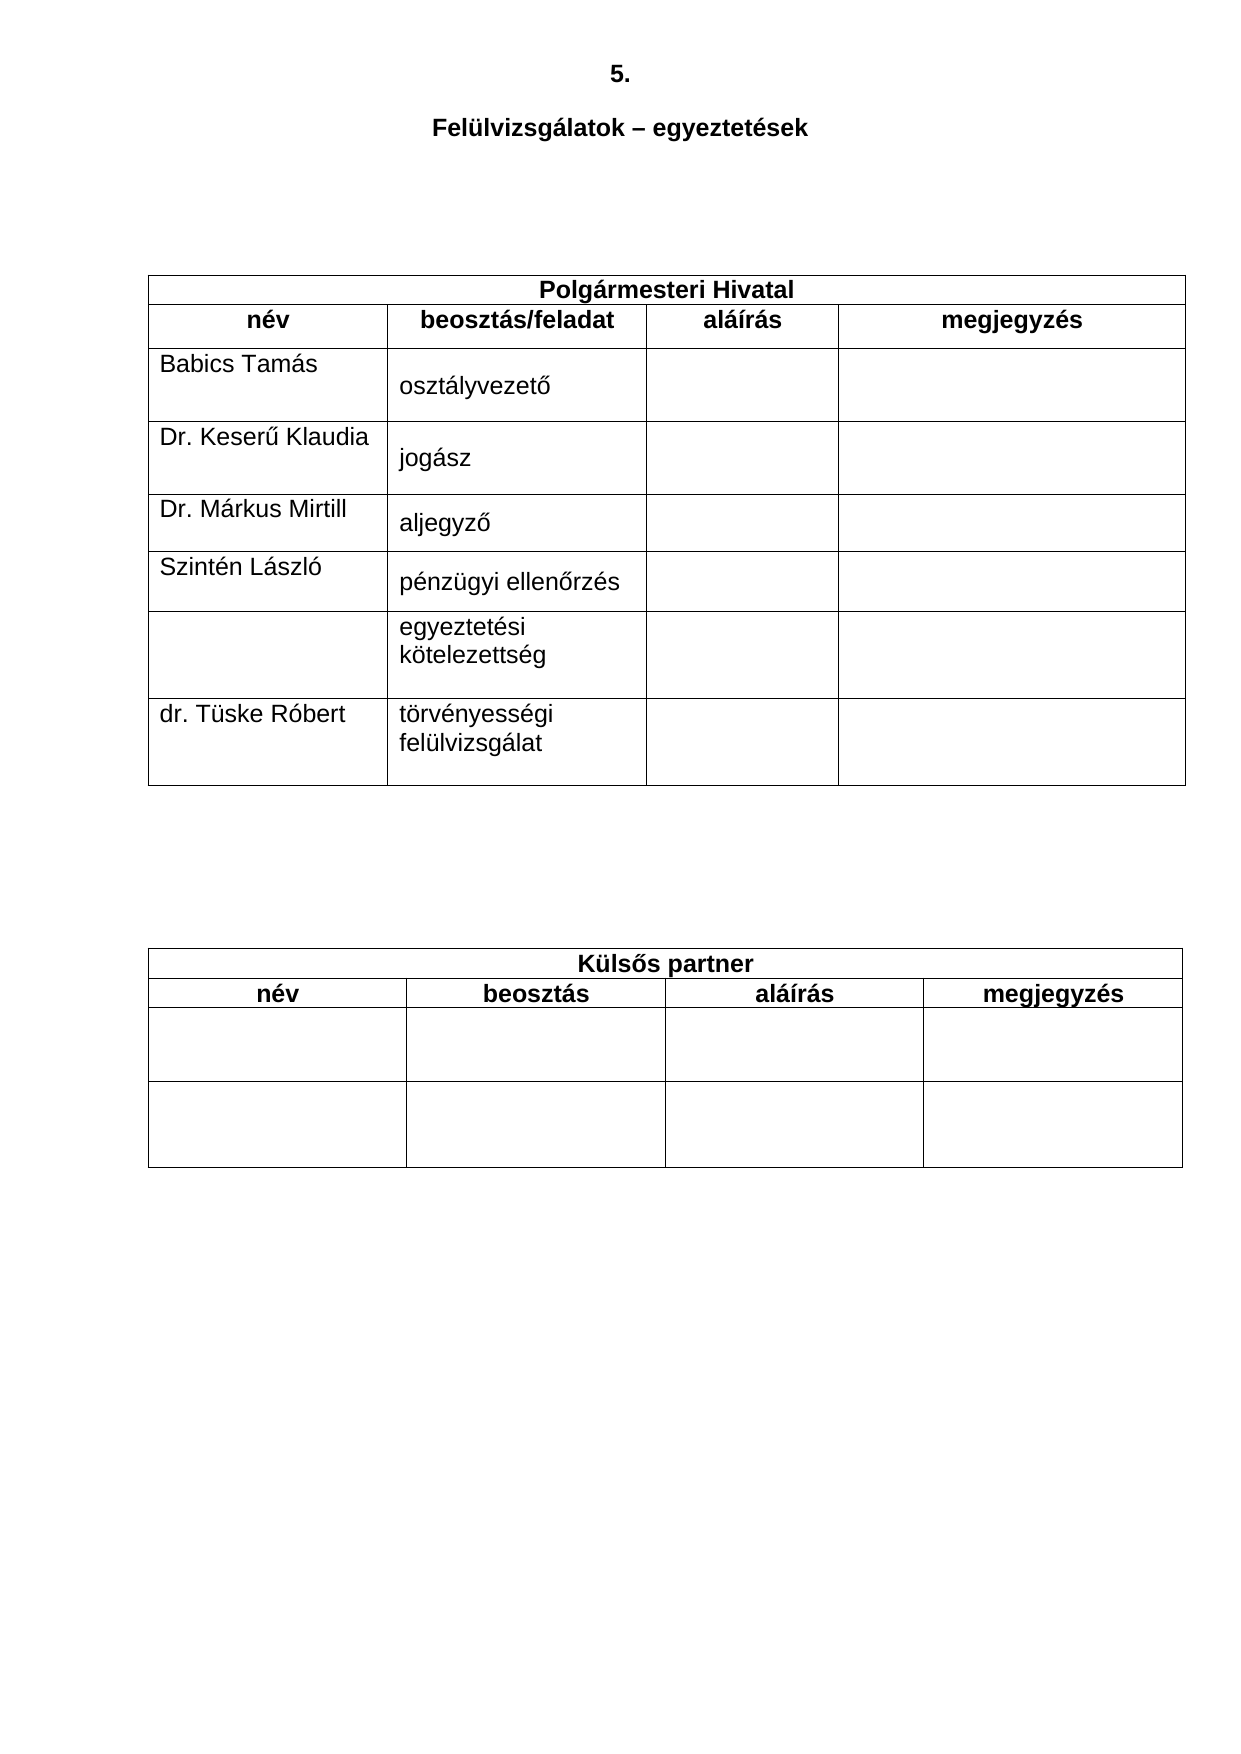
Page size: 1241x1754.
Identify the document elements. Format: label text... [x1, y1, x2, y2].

table_cell beosztás [407, 979, 665, 1007]
table_cell [839, 699, 1185, 785]
table_cell [647, 349, 838, 421]
table_header Külsős partner [149, 949, 1182, 977]
table_cell [666, 1008, 923, 1081]
table_cell aláírás [666, 979, 923, 1007]
table_cell [924, 1008, 1182, 1081]
table_cell Babics Tamás [149, 349, 387, 421]
table_cell pénzügyi ellenőrzés [388, 552, 646, 611]
table_cell megjegyzés [924, 979, 1182, 1007]
table_cell [924, 1082, 1182, 1167]
table_cell [839, 612, 1185, 698]
table_cell [647, 552, 838, 611]
table_cell egyeztetési kötelezettség [388, 612, 646, 698]
table_cell név [149, 305, 387, 348]
table_cell [839, 349, 1185, 421]
text 5. [148, 59, 1093, 88]
table_cell [666, 1082, 923, 1167]
table_cell jogász [388, 422, 646, 493]
table_cell [407, 1008, 665, 1081]
table_cell Dr. Márkus Mirtill [149, 495, 387, 551]
table_cell [647, 612, 838, 698]
table_cell dr. Tüske Róbert [149, 699, 387, 785]
table_cell [839, 552, 1185, 611]
table_cell [647, 699, 838, 785]
table_cell [647, 495, 838, 551]
table_cell beosztás/feladat [388, 305, 646, 348]
table_cell név [149, 979, 406, 1007]
table_cell osztályvezető [388, 349, 646, 421]
table_cell megjegyzés [839, 305, 1185, 348]
table_cell [839, 495, 1185, 551]
text Felülvizsgálatok – egyeztetések [148, 113, 1093, 142]
table_cell aláírás [647, 305, 838, 348]
table_cell Szintén László [149, 552, 387, 611]
table_cell [839, 422, 1185, 493]
table_cell törvényességi felülvizsgálat [388, 699, 646, 785]
table_cell [647, 422, 838, 493]
table_cell [149, 1008, 406, 1081]
table_cell [149, 612, 387, 698]
table_cell [407, 1082, 665, 1167]
table_cell [149, 1082, 406, 1167]
table_cell aljegyző [388, 495, 646, 551]
table_header Polgármesteri Hivatal [149, 276, 1185, 304]
table_cell Dr. Keserű Klaudia [149, 422, 387, 493]
